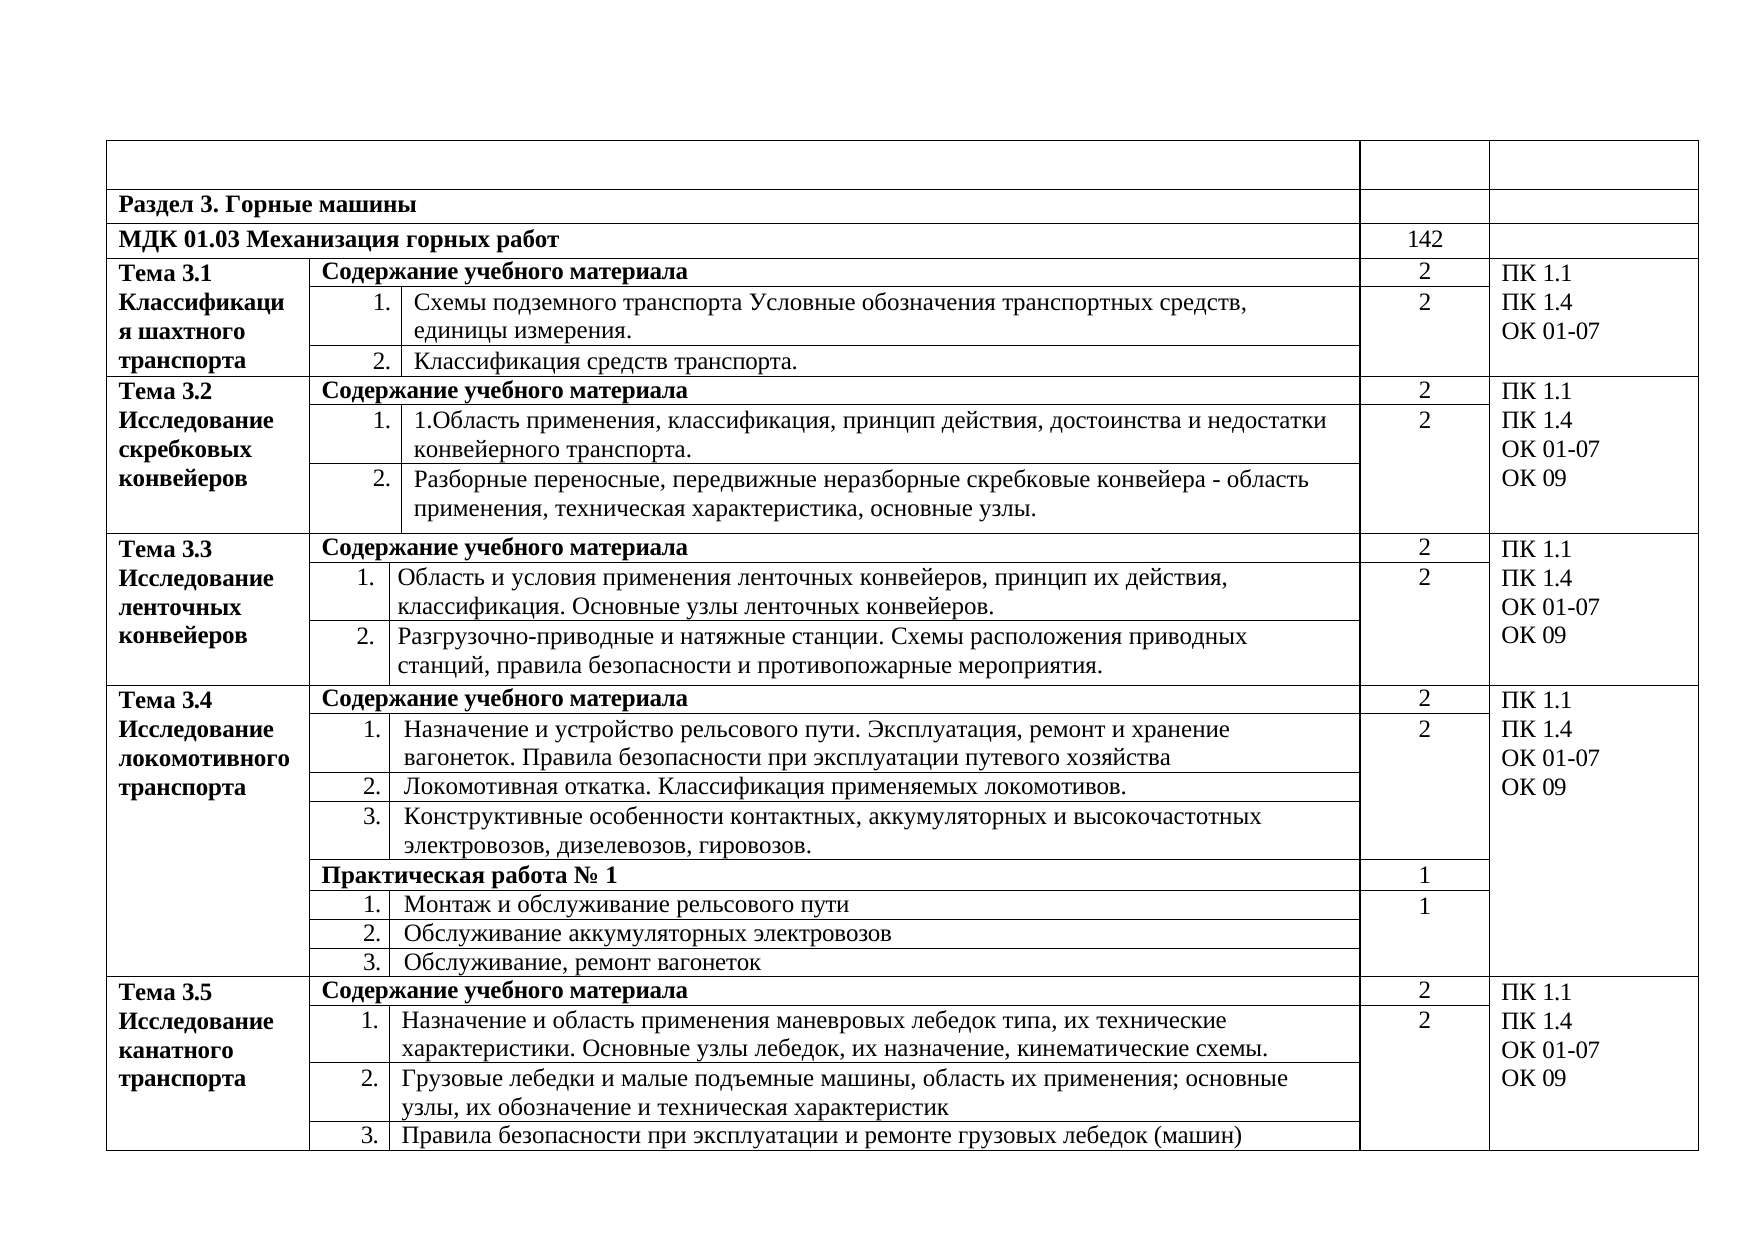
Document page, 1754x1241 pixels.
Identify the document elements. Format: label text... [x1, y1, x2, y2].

table_cell Содержание учебного материала [310, 534, 1359, 562]
table_cell 2 [1361, 259, 1489, 286]
table_cell 1. [310, 1006, 389, 1062]
table_cell 2 [1361, 686, 1489, 713]
table_cell 3. [310, 949, 389, 976]
table_cell 3. [310, 802, 389, 859]
table_cell 2 [1361, 563, 1489, 684]
table_cell [1490, 190, 1698, 223]
table_cell ПК 1.1 ПК 1.4 ОК 01-07 ОК 09 [1490, 534, 1698, 684]
table_cell Назначение и устройство рельсового пути. Эксплуатация, ремонт и хранение вагонеток. Правила безопасности при эксплуатации путевого хозяйства [390, 714, 1359, 772]
table_cell [1361, 190, 1489, 223]
table_cell Тема 3.5 Исследование канатного транспорта [107, 977, 309, 1150]
table_cell МДК 01.03 Механизация горных работ [107, 224, 1359, 257]
table_cell 1.Область применения, классификация, принцип действия, достоинства и недостатки конвейерного транспорта. [402, 405, 1359, 463]
table_cell Грузовые лебедки и малые подъемные машины, область их применения; основные узлы, их обозначение и техническая характеристик [390, 1063, 1359, 1121]
table_cell 2 [1361, 977, 1489, 1005]
table_cell ПК 1.1 ПК 1.4 ОК 01-07 ОК 09 [1490, 377, 1698, 533]
table_cell 1. [310, 563, 389, 620]
table_cell Разборные переносные, передвижные неразборные скребковые конвейера - область применения, техническая характеристика, основные узлы. [402, 464, 1359, 533]
table_cell 1. [310, 405, 401, 463]
table_cell 2 [1361, 141, 1489, 189]
table_cell Тема 3.1 Классификация шахтного транспорта [107, 259, 309, 376]
table_cell 2. [310, 773, 389, 801]
table_cell 1. [310, 714, 389, 772]
table_cell 2 [1361, 1006, 1489, 1150]
table_cell 2 [1361, 405, 1489, 533]
table_cell 2 [1361, 287, 1489, 376]
table_cell Конструктивные особенности контактных, аккумуляторных и высокочастотных электровозов, дизелевозов, гировозов. [390, 802, 1359, 859]
table_cell ПК 1.1 ПК 1.4 ОК 01-07 ОК 09 [1490, 977, 1698, 1150]
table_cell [107, 141, 1359, 189]
table_cell Область и условия применения ленточных конвейеров, принцип их действия, классификация. Основные узлы ленточных конвейеров. [390, 563, 1359, 620]
table_cell Обслуживание, ремонт вагонеток [390, 949, 1359, 976]
table_cell [1490, 141, 1698, 189]
table_cell 2. [310, 621, 389, 684]
table_cell Содержание учебного материала [310, 259, 1359, 286]
table_cell 1 [1361, 860, 1489, 890]
table_cell Содержание учебного материала [310, 686, 1359, 713]
table_cell ПК 1.1 ПК 1.4 ОК 01-07 ОК 09 [1490, 686, 1698, 976]
table_cell 2 [1361, 377, 1489, 404]
table_cell Содержание учебного материала [310, 977, 1359, 1005]
table_cell 1. [310, 287, 401, 345]
table_cell Тема 3.4 Исследование локомотивного транспорта [107, 686, 309, 976]
table_cell 3. [310, 1122, 389, 1150]
table_cell Раздел 3. Горные машины [107, 190, 1359, 223]
table_cell Назначение и область применения маневровых лебедок типа, их технические характеристики. Основные узлы лебедок, их назначение, кинематические схемы. [390, 1006, 1359, 1062]
table_cell Разгрузочно-приводные и натяжные станции. Схемы расположения приводных станций, правила безопасности и противопожарные мероприятия. [390, 621, 1359, 684]
table_cell Локомотивная откатка. Классификация применяемых локомотивов. [390, 773, 1359, 801]
table_cell [1490, 224, 1698, 257]
table_cell Содержание учебного материала [310, 377, 1359, 404]
table_cell 2. [310, 346, 401, 376]
table_cell 2 [1361, 534, 1489, 562]
table_cell Практическая работа № 1 [310, 860, 1359, 890]
table_cell 1 [1361, 891, 1489, 976]
table_cell Тема 3.3 Исследование ленточных конвейеров [107, 534, 309, 684]
table_cell Классификация средств транспорта. [402, 346, 1359, 376]
table_cell Правила безопасности при эксплуатации и ремонте грузовых лебедок (машин) [390, 1122, 1359, 1150]
table_cell 142 [1361, 224, 1489, 257]
table_cell Тема 3.2 Исследование скребковых конвейеров [107, 377, 309, 533]
table_cell Монтаж и обслуживание рельсового пути [390, 891, 1359, 919]
table_cell 1. [310, 891, 389, 919]
table_cell Обслуживание аккумуляторных электровозов [390, 920, 1359, 948]
table_cell ПК 1.1 ПК 1.4 ОК 01-07 [1490, 259, 1698, 376]
table_cell Схемы подземного транспорта Условные обозначения транспортных средств, единицы измерения. [402, 287, 1359, 345]
table_cell 2. [310, 464, 401, 533]
table_cell 2. [310, 920, 389, 948]
table_cell 2. [310, 1063, 389, 1121]
table_cell 2 [1361, 714, 1489, 859]
